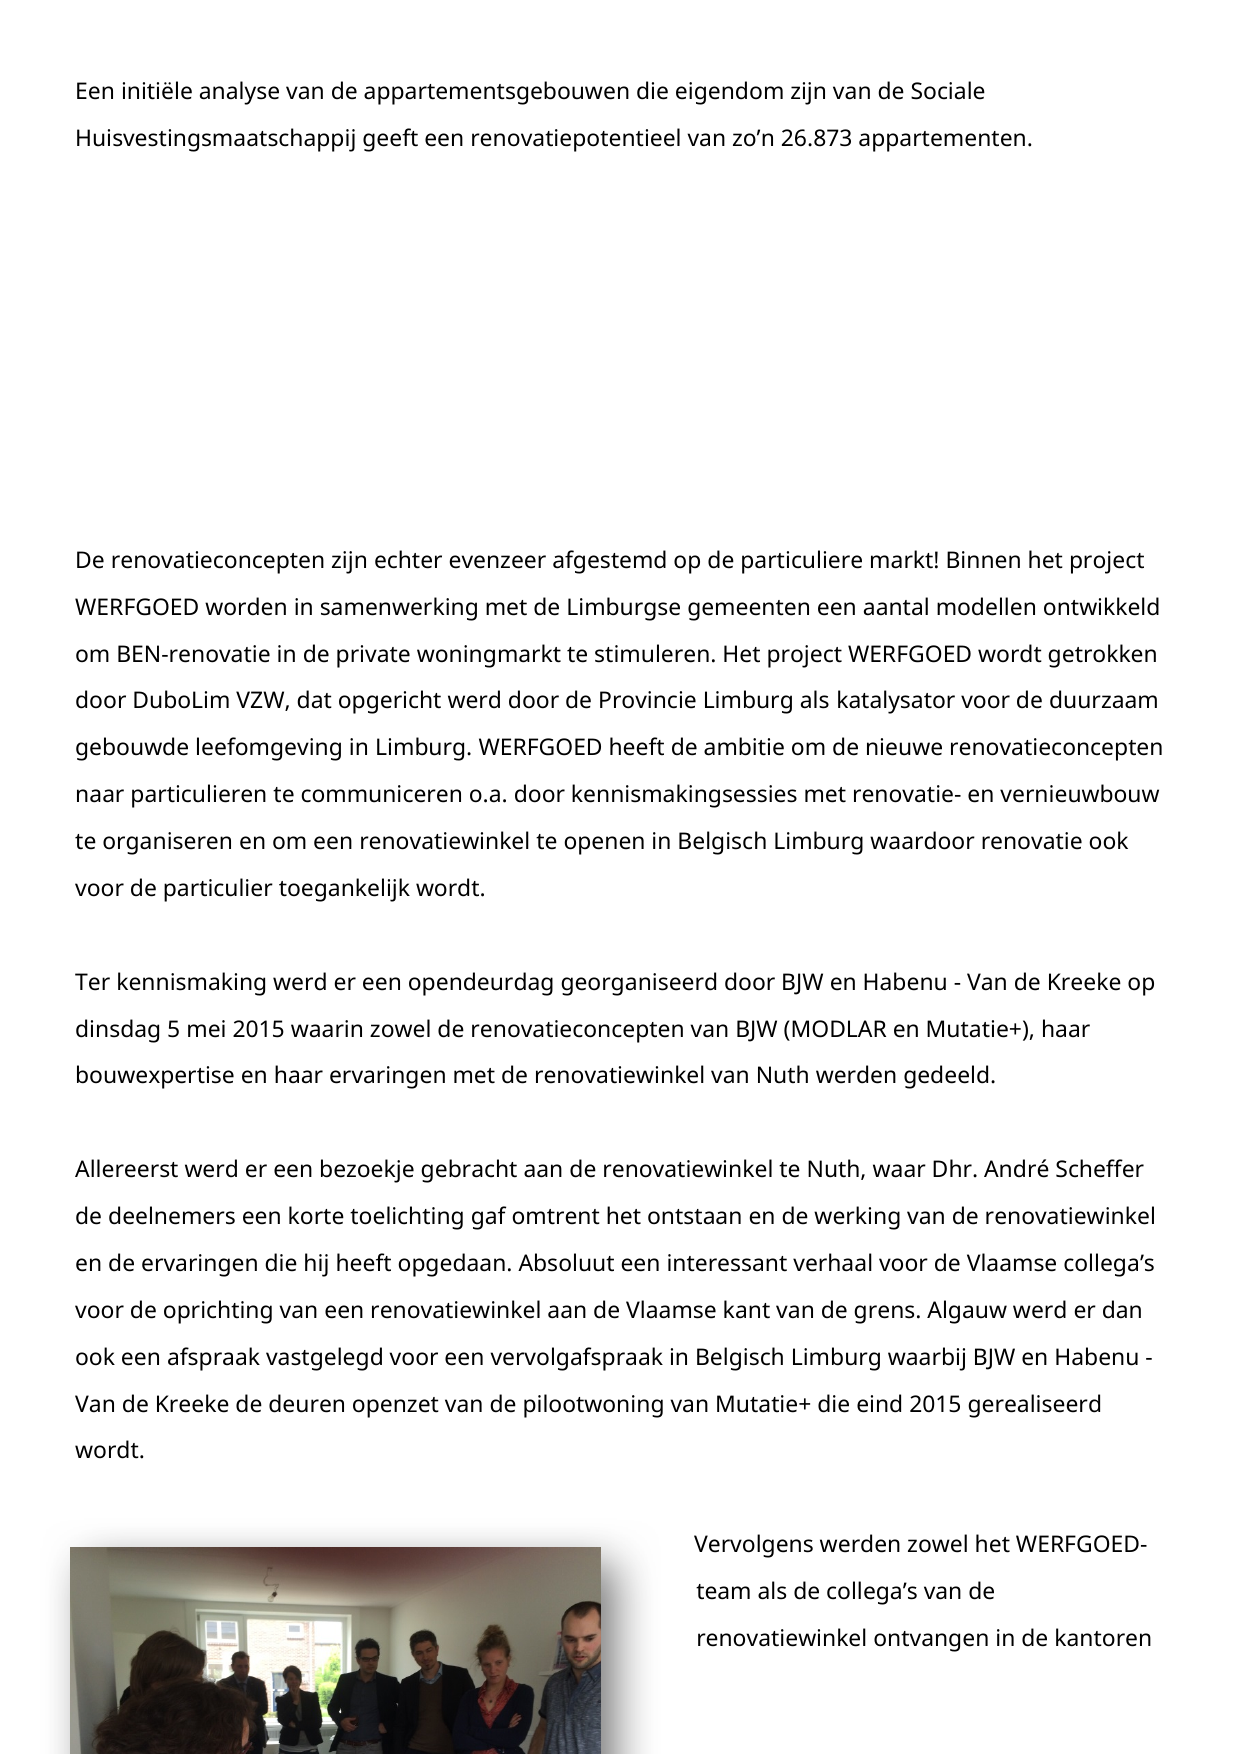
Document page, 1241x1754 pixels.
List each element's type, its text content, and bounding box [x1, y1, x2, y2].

text Allereerst werd er een bezoekje gebracht aan de renovatiewinkel te Nuth, waar Dhr. André Scheffer de deelnemers een korte toelichting gaf omtrent het ontstaan en de werking van de renovatiewinkel en de ervaringen die hij heeft opgedaan. Absoluut een interessant verhaal voor de Vlaamse collega’s voor de oprichting van een renovatiewinkel aan de Vlaamse kant van de grens. Algauw werd er dan ook een afspraak vastgelegd voor een vervolgafspraak in Belgisch Limburg waarbij BJW en Habenu - Van de Kreeke de deuren openzet van de pilootwoning van Mutatie+ die eind 2015 gerealiseerd wordt. [75, 1153, 1165, 1466]
text De renovatieconcepten zijn echter evenzeer afgestemd op de particuliere markt! Binnen het project WERFGOED worden in samenwerking met de Limburgse gemeenten een aantal modellen ontwikkeld om BEN-renovatie in de private woningmarkt te stimuleren. Het project WERFGOED wordt getrokken door DuboLim VZW, dat opgericht werd door de Provincie Limburg als katalysator voor de duurzaam gebouwde leefomgeving in Limburg. WERFGOED heeft de ambitie om de nieuwe renovatieconcepten naar particulieren te communiceren o.a. door kennismakingsessies met renovatie- en vernieuwbouw te organiseren en om een renovatiewinkel te openen in Belgisch Limburg waardoor renovatie ook voor de particulier toegankelijk wordt. [75, 544, 1165, 903]
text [75, 75, 1165, 153]
text Ter kennismaking werd er een opendeurdag georganiseerd door BJW en Habenu - Van de Kreeke op dinsdag 5 mei 2015 waarin zowel de renovatieconcepten van BJW (MODLAR en Mutatie+), haar bouwexpertise en haar ervaringen met de renovatiewinkel van Nuth werden gedeeld. [75, 966, 1165, 1091]
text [75, 1528, 1165, 1653]
picture [70, 1547, 601, 1754]
